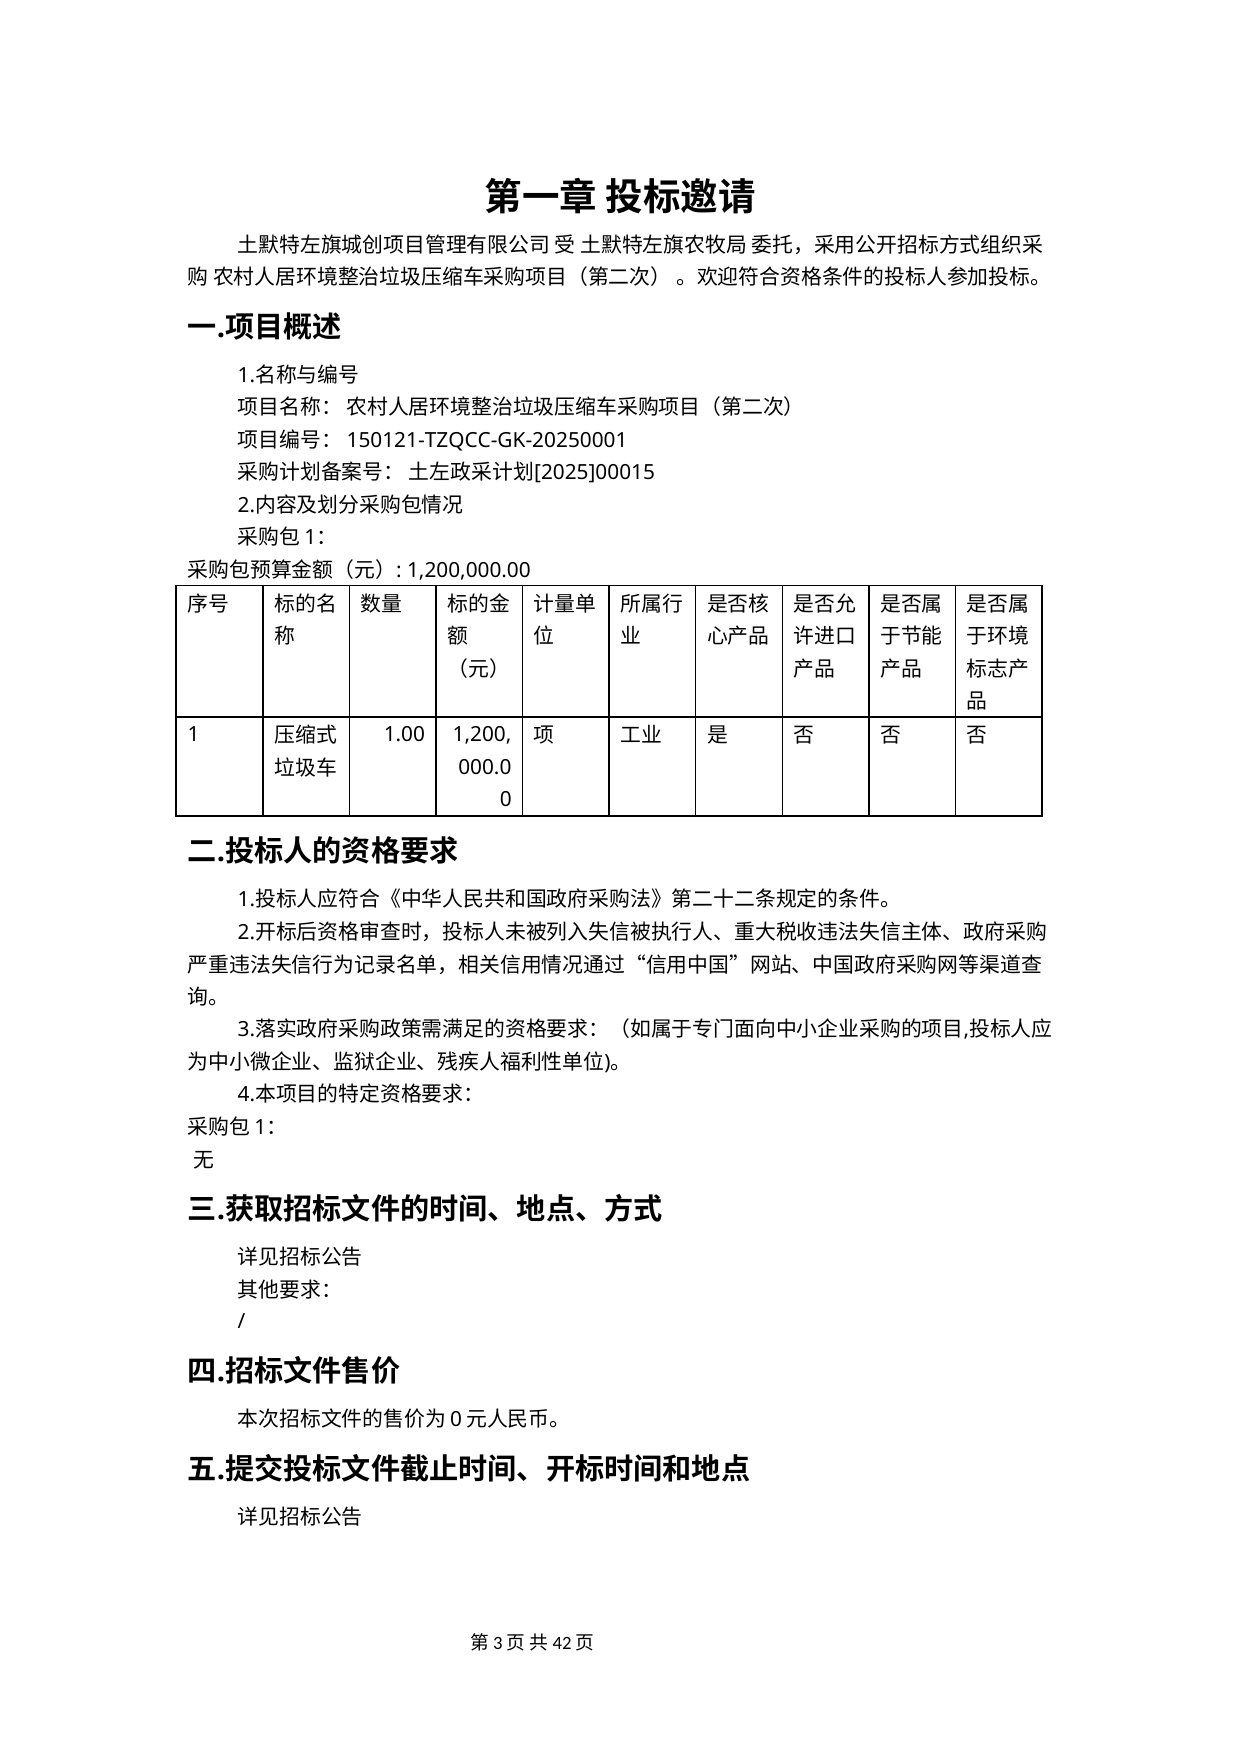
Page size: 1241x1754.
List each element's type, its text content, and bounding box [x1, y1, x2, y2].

table_cell 1 [177, 718, 262, 815]
text 1.投标人应符合《中华人民共和国政府采购法》第二十二条规定的条件。 [187, 882, 1053, 914]
table_cell 项 [523, 718, 608, 815]
table_header 标的金额 （元） [437, 586, 522, 716]
text 其他要求： [187, 1272, 1053, 1304]
text 无 [187, 1142, 1053, 1174]
text / [187, 1304, 1053, 1337]
table_cell 1,200,000.00 [437, 718, 522, 815]
table_cell 否 [870, 718, 955, 815]
text 五.提交投标文件截止时间、开标时间和地点 [187, 1434, 1053, 1499]
text 3.落实政府采购政策需满足的资格要求：（如属于专门面向中小企业采购的项目,投标人应为中小微企业、监狱企业、残疾人福利性单位)。 [187, 1012, 1053, 1077]
text 四.招标文件售价 [187, 1337, 1053, 1402]
text 采购包预算金额（元）: 1,200,000.00 [187, 552, 1053, 584]
table_header 是否属于环境标志产品 [956, 586, 1041, 716]
table_header 是否核心产品 [696, 586, 782, 716]
table_header 标的名称 [264, 586, 349, 716]
table_cell 工业 [610, 718, 695, 815]
text 4.本项目的特定资格要求： [187, 1077, 1053, 1109]
table_header 是否允许进口产品 [783, 586, 868, 716]
table_header 是否属于节能产品 [870, 586, 955, 716]
text 项目编号： 150121-TZQCC-GK-20250001 [187, 422, 1053, 454]
table_cell 否 [783, 718, 868, 815]
text 土默特左旗城创项目管理有限公司 受 土默特左旗农牧局 委托，采用公开招标方式组织采购 农村人居环境整治垃圾压缩车采购项目（第二次） 。欢迎符合资格条件的投标人参加投标。 [187, 227, 1053, 292]
text 第一章 投标邀请 [187, 162, 1053, 227]
text 详见招标公告 [187, 1239, 1053, 1272]
table_header 数量 [350, 586, 435, 716]
text 一.项目概述 [187, 292, 1053, 357]
text 三.获取招标文件的时间、地点、方式 [187, 1174, 1053, 1239]
text 采购计划备案号： 土左政采计划[2025]00015 [187, 454, 1053, 487]
table_cell 否 [956, 718, 1041, 815]
text 采购包1： [187, 1109, 1053, 1142]
table_cell 压缩式垃圾车 [264, 718, 349, 815]
text 二.投标人的资格要求 [187, 817, 1053, 882]
text 采购包1： [187, 519, 1053, 552]
table_header 计量单位 [523, 586, 608, 716]
text 2.内容及划分采购包情况 [187, 487, 1053, 519]
text 详见招标公告 [187, 1499, 1053, 1532]
table_cell 1.00 [350, 718, 435, 815]
text 本次招标文件的售价为0元人民币。 [187, 1402, 1053, 1434]
text 1.名称与编号 [187, 357, 1053, 389]
text 项目名称： 农村人居环境整治垃圾压缩车采购项目（第二次） [187, 389, 1053, 422]
text 2.开标后资格审查时，投标人未被列入失信被执行人、重大税收违法失信主体、政府采购严重违法失信行为记录名单，相关信用情况通过“信用中国”网站、中国政府采购网等渠道查询。 [187, 914, 1053, 1012]
table_header 所属行业 [610, 586, 695, 716]
table_cell 是 [696, 718, 782, 815]
table_header 序号 [177, 586, 262, 716]
